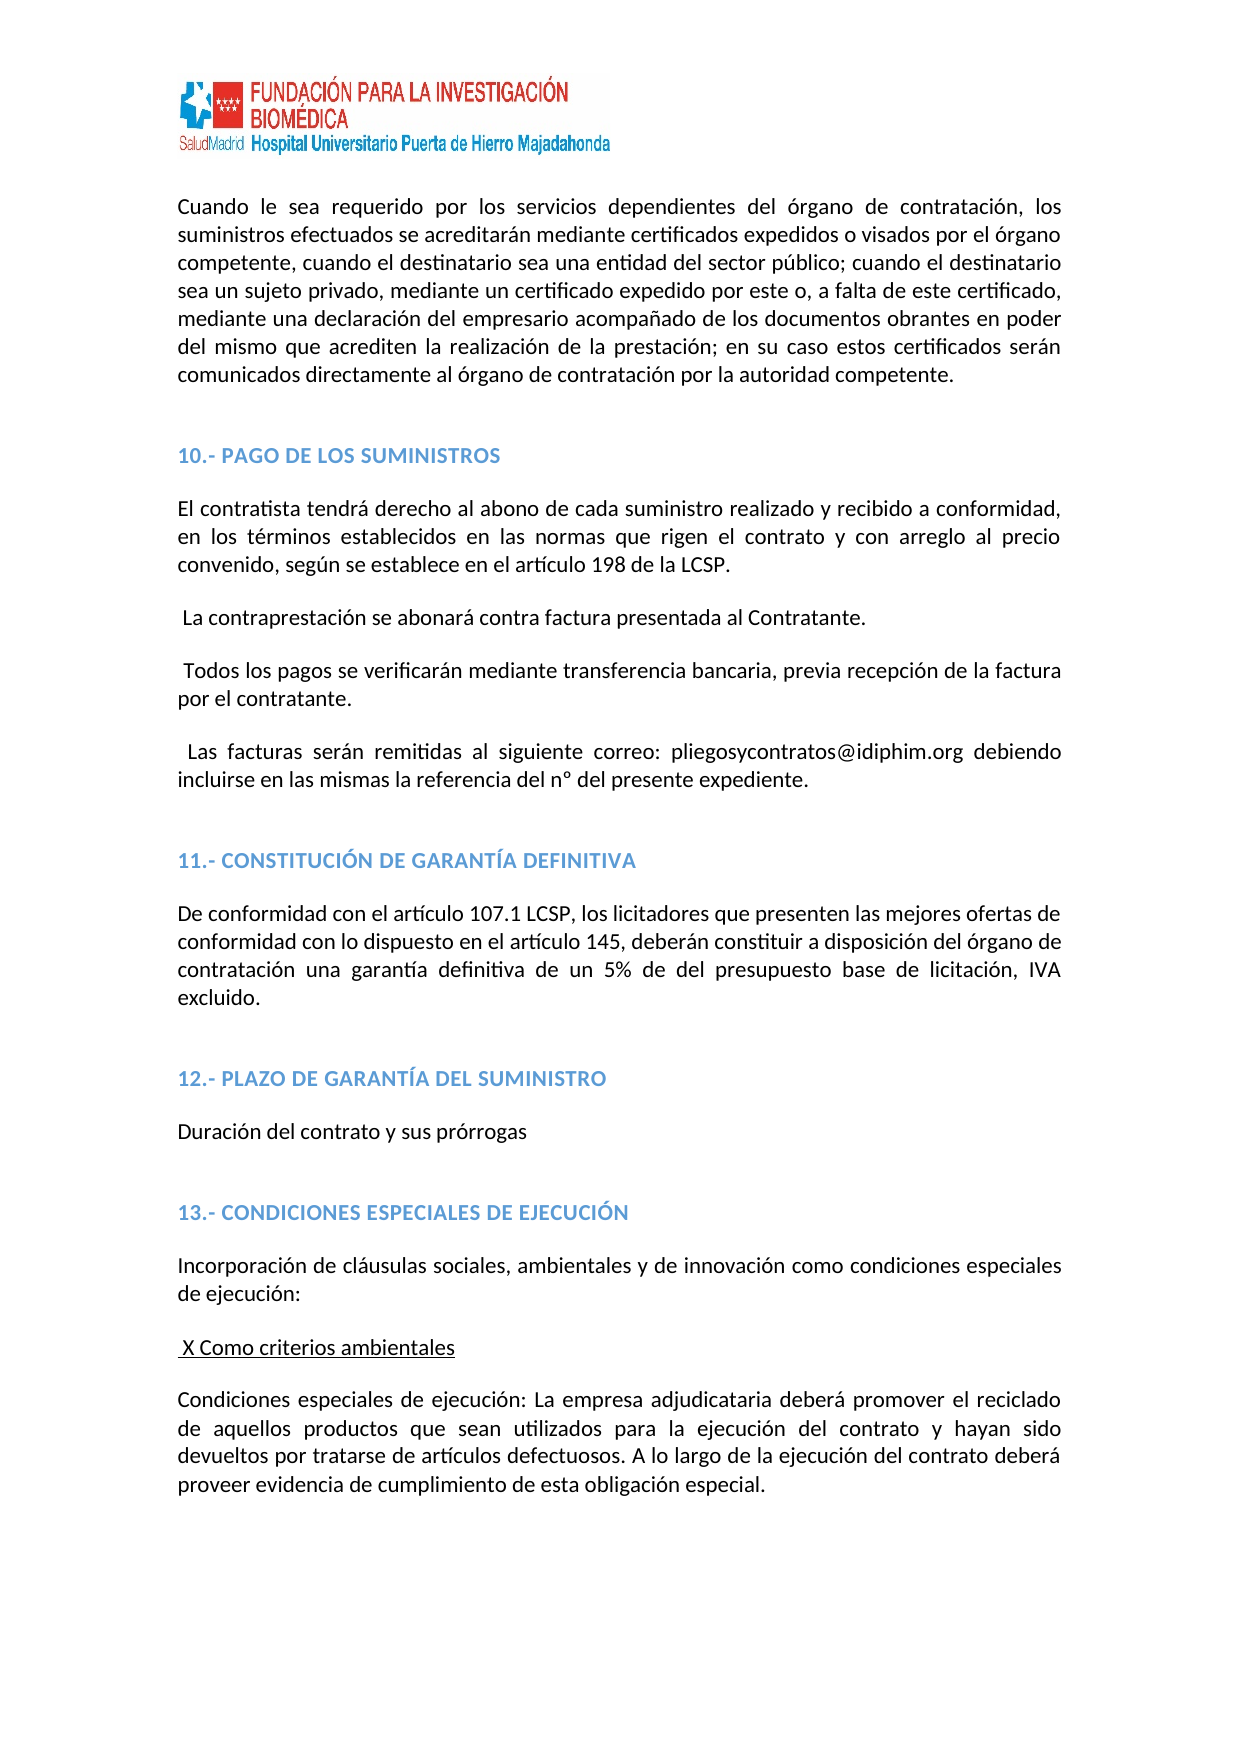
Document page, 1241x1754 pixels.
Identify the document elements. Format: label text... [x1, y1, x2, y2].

text De conformidad con el artículo 107.1 LCSP, los licitadores que presenten las mejores ofertas de conformidad con lo dispuesto en el artículo 145, deberán constituir a disposición del órgano de contratación una garantía definitiva de un 5% de del presupuesto base de licitación, IVA excluido. [177, 899, 1063, 1011]
text 12.- PLAZO DE GARANTÍA DEL SUMINISTRO [177, 1064, 1063, 1092]
text 11.- CONSTITUCIÓN DE GARANTÍA DEFINITIVA [177, 846, 1063, 874]
text El contratista tendrá derecho al abono de cada suministro realizado y recibido a conformidad, en los términos establecidos en las normas que rigen el contrato y con arreglo al precio convenido, según se establece en el artículo 198 de la LCSP. [177, 494, 1063, 578]
text 13.- CONDICIONES ESPECIALES DE EJECUCIÓN [177, 1198, 1063, 1227]
text La contraprestación se abonará contra factura presentada al Contratante. [177, 603, 1063, 631]
text X Como criterios ambientales [177, 1333, 1063, 1361]
text 10.- PAGO DE LOS SUMINISTROS [177, 441, 1063, 469]
text Todos los pagos se verificarán mediante transferencia bancaria, previa recepción de la factura por el contratante. [177, 656, 1063, 712]
picture [177, 73, 611, 159]
text Condiciones especiales de ejecución: La empresa adjudicataria deberá promover el reciclado de aquellos productos que sean utilizados para la ejecución del contrato y hayan sido devueltos por tratarse de artículos defectuosos. A lo largo de la ejecución del contrato deberá proveer evidencia de cumplimiento de esta obligación especial. [177, 1386, 1063, 1498]
text Las facturas serán remitidas al siguiente correo: pliegosycontratos@idiphim.org debiendo incluirse en las mismas la referencia del nº del presente expediente. [177, 737, 1063, 793]
text Duración del contrato y sus prórrogas [177, 1117, 1063, 1146]
text Cuando le sea requerido por los servicios dependientes del órgano de contratación, los suministros efectuados se acreditarán mediante certificados expedidos o visados por el órgano competente, cuando el destinatario sea una entidad del sector público; cuando el destinatario sea un sujeto privado, mediante un certificado expedido por este o, a falta de este certificado, mediante una declaración del empresario acompañado de los documentos obrantes en poder del mismo que acrediten la realización de la prestación; en su caso estos certificados serán comunicados directamente al órgano de contratación por la autoridad competente. [177, 192, 1063, 388]
text Incorporación de cláusulas sociales, ambientales y de innovación como condiciones especiales de ejecución: [177, 1252, 1063, 1308]
